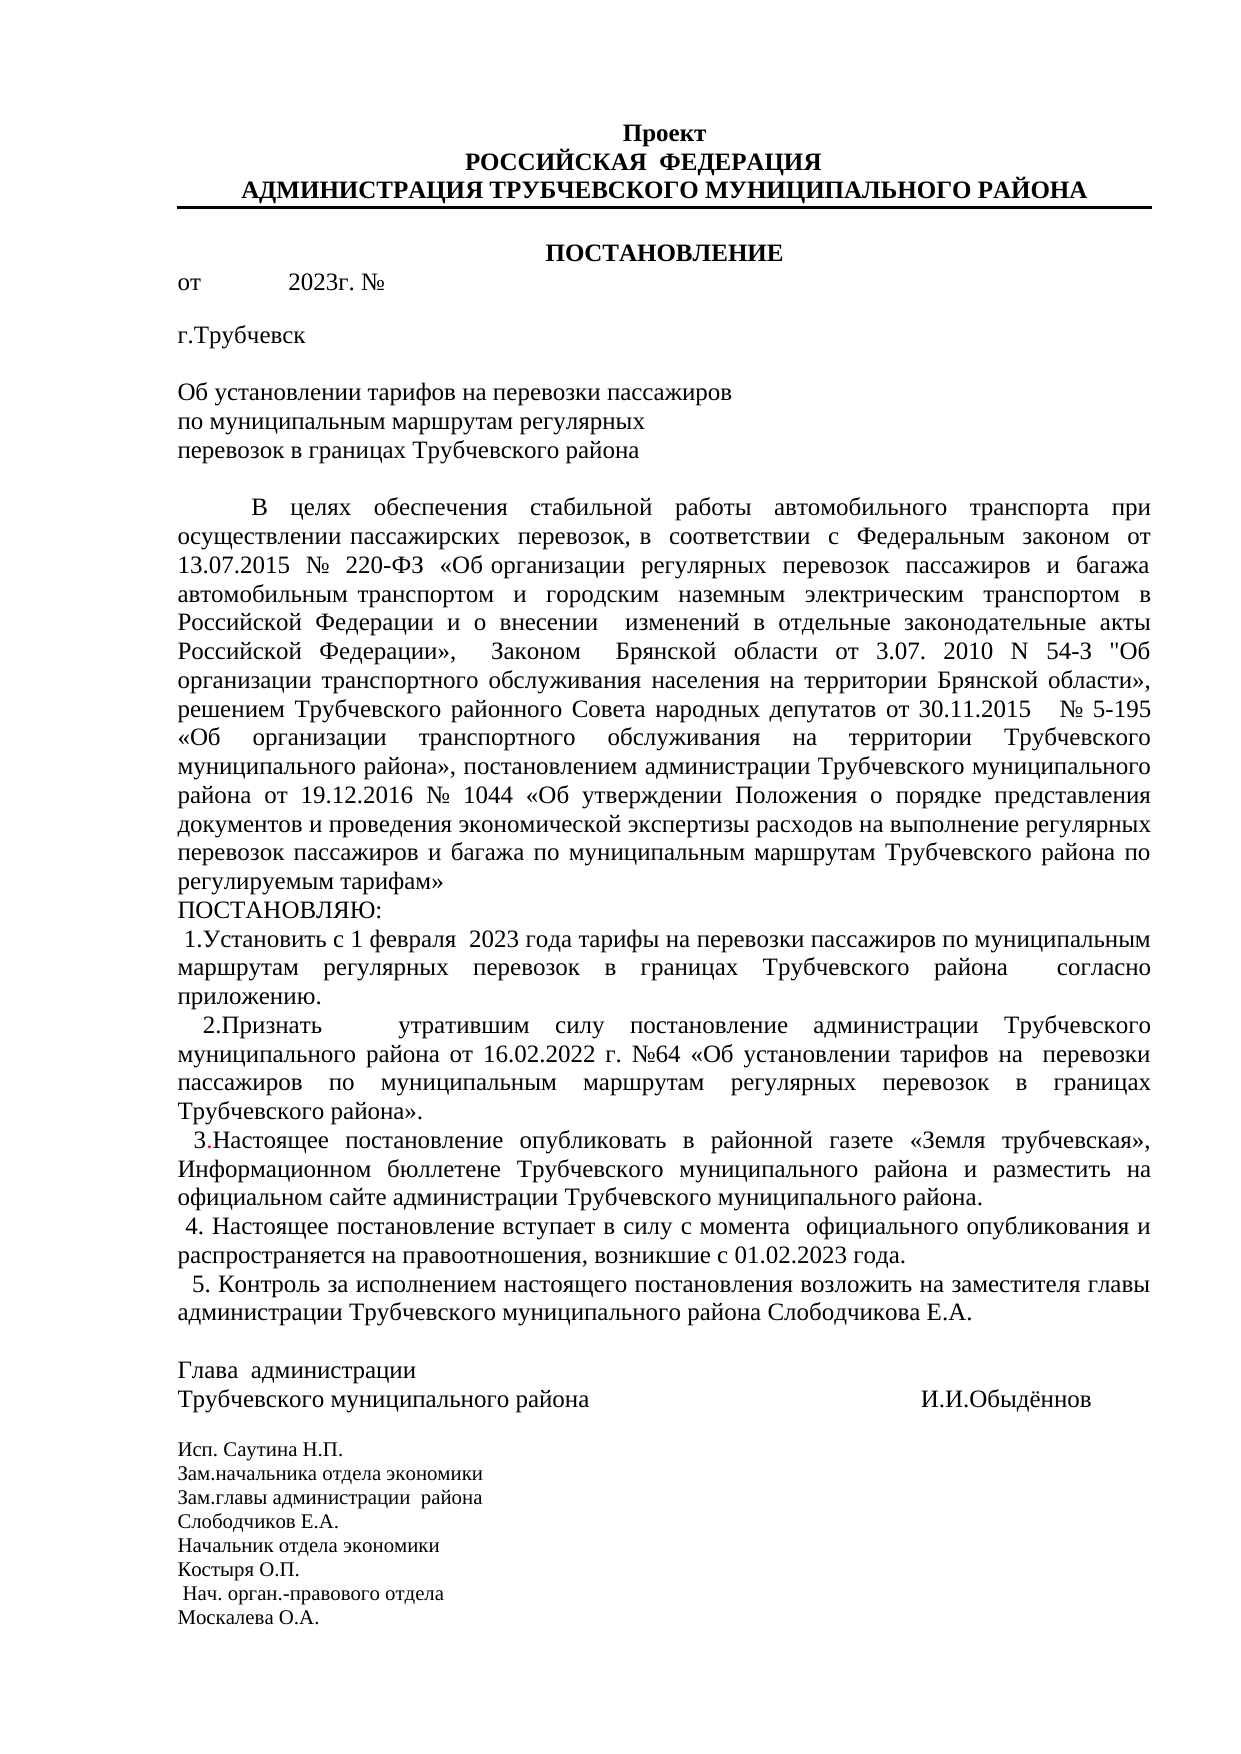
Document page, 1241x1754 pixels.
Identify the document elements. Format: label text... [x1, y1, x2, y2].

text АДМИНИСТРАЦИЯ ТРУБЧЕВСКОГО МУНИЦИПАЛЬНОГО РАЙОНА [177, 176, 1152, 206]
text 5. Контроль за исполнением настоящего постановления возложить на заместителя главы администрации Трубчевского муниципального района Слободчикова Е.А. [177, 1269, 1152, 1326]
text Зам.начальника отдела экономики [177, 1461, 1152, 1484]
text 2.Признать утратившим силу постановление администрации Трубчевского муниципального района от 16.02.2022 г. №64 «Об установлении тарифов на перевозки пассажиров по муниципальным маршрутам регулярных перевозок в границах Трубчевского района». [177, 1010, 1152, 1125]
text Проект [177, 118, 1152, 147]
text Об установлении тарифов на перевозки пассажиров [177, 377, 1152, 406]
text Глава администрации [177, 1355, 1152, 1384]
text Нач. орган.-правового отдела [177, 1581, 1152, 1605]
text Начальник отдела экономики [177, 1533, 1152, 1557]
text В целях обеспечения стабильной работы автомобильного транспорта при осуществлении пассажирских перевозок, в соответствии с Федеральным законом от 13.07.2015 № 220-ФЗ «Об организации регулярных перевозок пассажиров и багажа автомобильным транспортом и городским наземным электрическим транспортом в Российской Федерации и о внесении изменений в отдельные законодательные акты Российской Федерации», Законом Брянской области от 3.07. 2010 N 54-З "Об организации транспортного обслуживания населения на территории Брянской области», решением Трубчевского районного Совета народных депутатов от 30.11.2015 № 5-195 «Об организации транспортного обслуживания на территории Трубчевского муниципального района», постановлением администрации Трубчевского муниципального района от 19.12.2016 № 1044 «Об утверждении Положения о порядке представления документов и проведения экономической экспертизы расходов на выполнение регулярных перевозок пассажиров и багажа по муниципальным маршрутам Трубчевского района по регулируемым тарифам» [177, 492, 1152, 895]
text Трубчевского муниципального района И.И.Обыдённов [177, 1384, 1152, 1412]
text РОССИЙСКАЯ ФЕДЕРАЦИЯ [177, 147, 1152, 176]
text Слободчиков Е.А. [177, 1509, 1152, 1533]
text 3.Настоящее постановление опубликовать в районной газете «Земля трубчевская», Информационном бюллетене Трубчевского муниципального района и разместить на официальном сайте администрации Трубчевского муниципального района. [177, 1125, 1152, 1211]
text перевозок в границах Трубчевского района [177, 435, 1152, 464]
text по муниципальным маршрутам регулярных [177, 406, 1152, 435]
text Зам.главы администрации района [177, 1484, 1152, 1509]
text г.Трубчевск [177, 320, 1152, 349]
text 1.Установить с 1 февраля 2023 года тарифы на перевозки пассажиров по муниципальным маршрутам регулярных перевозок в границах Трубчевского района согласно приложению. [177, 924, 1152, 1010]
text Исп. Саутина Н.П. [177, 1436, 1152, 1461]
text ПОСТАНОВЛЕНИЕ [177, 238, 1152, 267]
text Костыря О.П. [177, 1557, 1152, 1581]
text Москалева О.А. [177, 1605, 1152, 1629]
text ПОСТАНОВЛЯЮ: [177, 895, 1152, 924]
text от 2023г. № [177, 267, 1152, 296]
text 4. Настоящее постановление вступает в силу с момента официального опубликования и распространяется на правоотношения, возникшие с 01.02.2023 года. [177, 1211, 1152, 1269]
